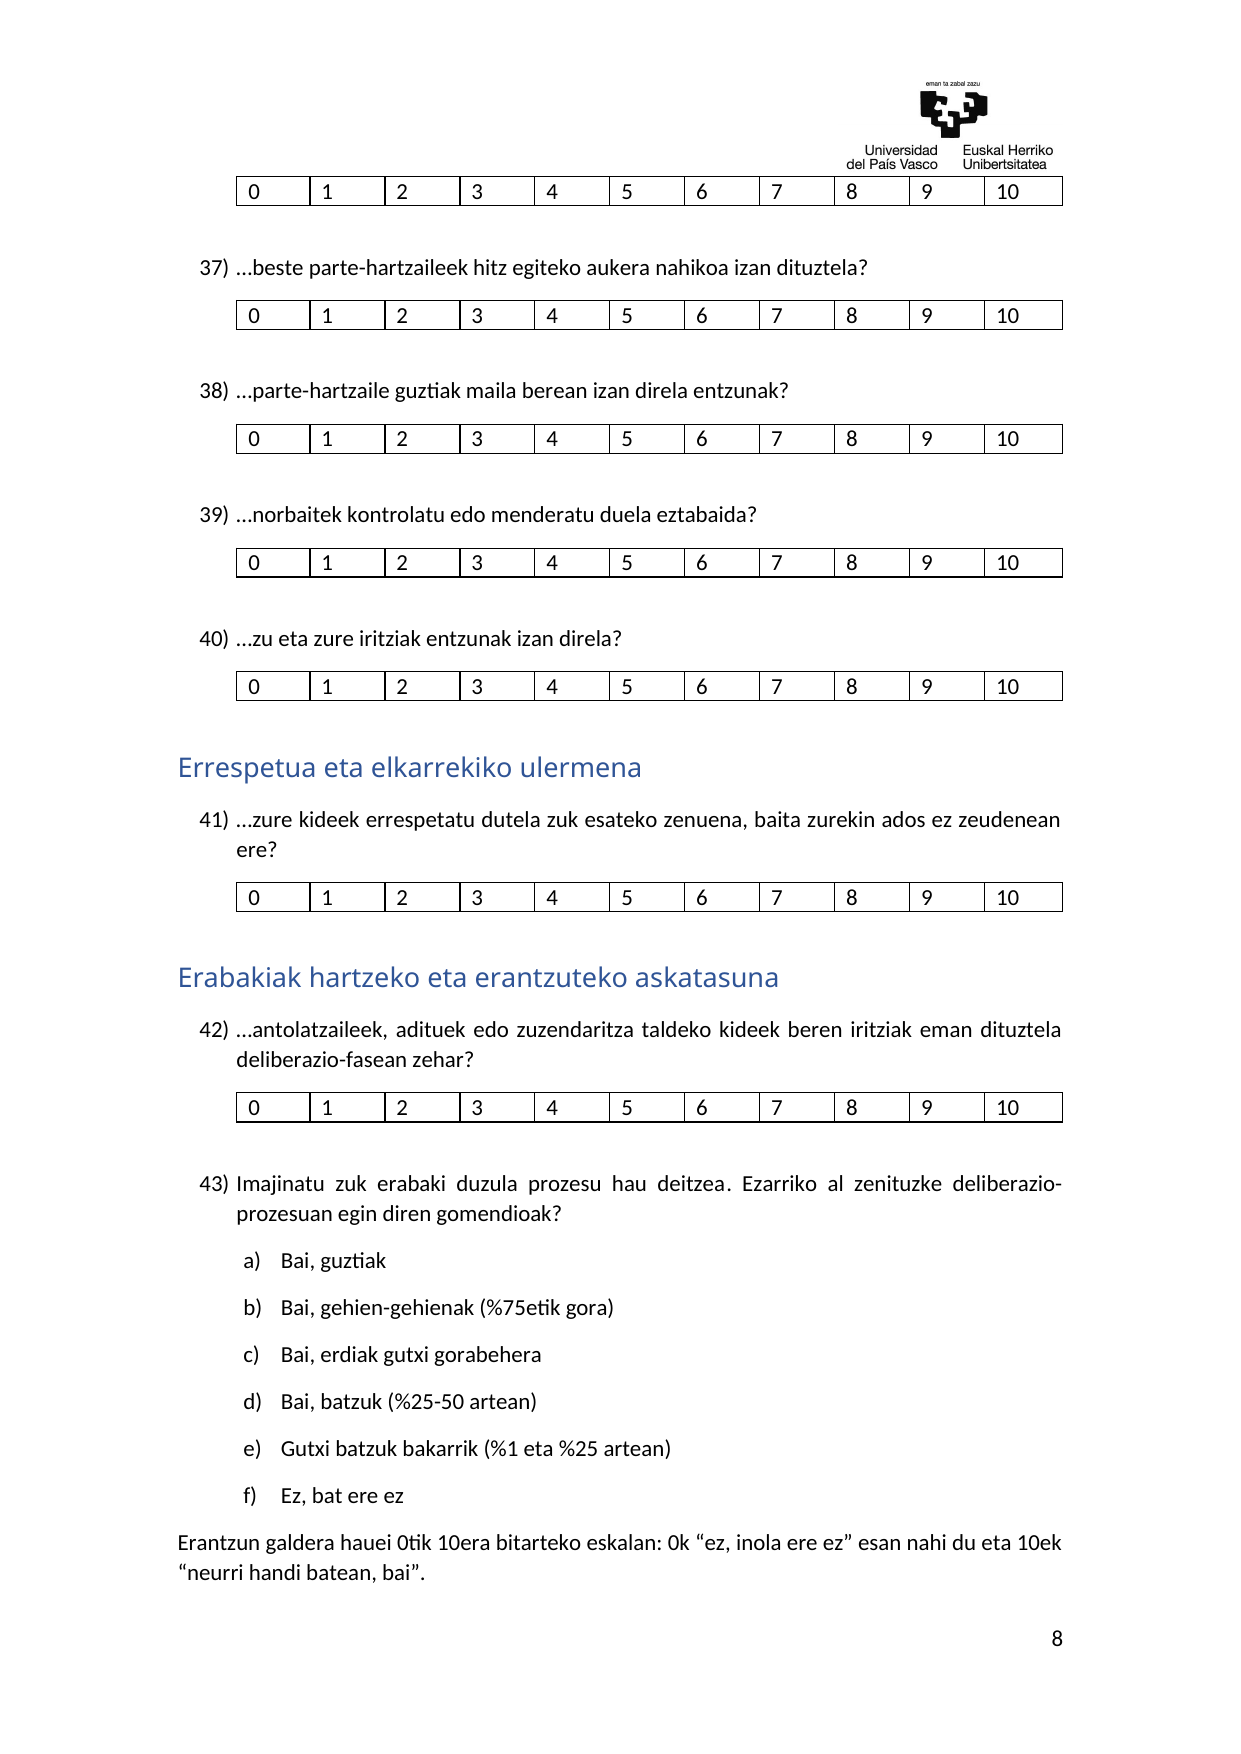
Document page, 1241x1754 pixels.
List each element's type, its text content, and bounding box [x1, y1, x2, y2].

table_header 8 [835, 301, 909, 329]
table_header 9 [910, 1093, 984, 1121]
table_header 10 [985, 177, 1062, 205]
table_header 3 [461, 672, 534, 700]
list Bai, batzuk (%25-50 artean) [243, 1387, 1063, 1415]
table_header 1 [311, 672, 384, 700]
list …zu eta zure iritziak entzunak izan direla? [199, 624, 1063, 652]
table_header 5 [610, 425, 684, 453]
table_header 2 [386, 301, 459, 329]
table_header 3 [461, 549, 534, 576]
table_header 2 [386, 549, 459, 576]
table_header 1 [311, 1093, 384, 1121]
table_header 7 [760, 672, 834, 700]
table_header 6 [685, 883, 759, 911]
list …parte-hartzaile guztiak maila berean izan direla entzunak? [199, 377, 1063, 405]
table_header 7 [760, 549, 834, 576]
table_header 7 [760, 425, 834, 453]
table_header 9 [910, 425, 984, 453]
table_header 6 [685, 177, 759, 205]
table_header 0 [237, 425, 309, 453]
list …beste parte-hartzaileek hitz egiteko aukera nahikoa izan dituztela? [199, 253, 1063, 281]
table_header 5 [610, 549, 684, 576]
table_header 9 [910, 883, 984, 911]
table_header 3 [461, 177, 534, 205]
table_header 8 [835, 177, 909, 205]
table_header 7 [760, 301, 834, 329]
table_header 9 [910, 549, 984, 576]
list Bai, guztiak [243, 1246, 1063, 1274]
table_header 6 [685, 549, 759, 576]
table_header 4 [535, 425, 609, 453]
list Imajinatu zuk erabaki duzula prozesu hau deitzea. Ezarriko al zenituzke deliberazio-prozesuan egin diren gomendioak? [199, 1169, 1063, 1227]
table_header 0 [237, 672, 309, 700]
table_header 7 [760, 177, 834, 205]
table_header 4 [535, 177, 609, 205]
table_header 3 [461, 425, 534, 453]
table_header 8 [835, 883, 909, 911]
table_header 0 [237, 1093, 309, 1121]
table_header 0 [237, 883, 309, 911]
table_header 4 [535, 672, 609, 700]
table_header 1 [311, 425, 384, 453]
table_header 6 [685, 301, 759, 329]
table_header 8 [835, 425, 909, 453]
table_header 10 [985, 549, 1062, 576]
table_header 5 [610, 177, 684, 205]
table_header 5 [610, 672, 684, 700]
list …zure kideek errespetatu dutela zuk esateko zenuena, baita zurekin ados ez zeudenean ere? [199, 805, 1063, 863]
table_header 0 [237, 177, 309, 205]
picture [838, 73, 1064, 176]
table_header 1 [311, 301, 384, 329]
list …antolatzaileek, adituek edo zuzendaritza taldeko kideek beren iritziak eman dituztela deliberazio-fasean zehar? [199, 1015, 1063, 1073]
table_header 9 [910, 301, 984, 329]
table_header 10 [985, 883, 1062, 911]
table_header 3 [461, 883, 534, 911]
list Gutxi batzuk bakarrik (%1 eta %25 artean) [243, 1434, 1063, 1462]
table_header 2 [386, 883, 459, 911]
table_header 2 [386, 1093, 459, 1121]
table_header 7 [760, 883, 834, 911]
table_header 9 [910, 177, 984, 205]
table_header 2 [386, 177, 459, 205]
table_header 3 [461, 1093, 534, 1121]
table_header 1 [311, 549, 384, 576]
table_header 4 [535, 1093, 609, 1121]
table_header 6 [685, 425, 759, 453]
table_header 2 [386, 672, 459, 700]
table_header 10 [985, 1093, 1062, 1121]
table_header 2 [386, 425, 459, 453]
subtitle Errespetua eta elkarrekiko ulermena [177, 748, 1063, 785]
table_header 8 [835, 549, 909, 576]
table_header 1 [311, 883, 384, 911]
list Bai, gehien-gehienak (%75etik gora) [243, 1293, 1063, 1321]
table_header 4 [535, 883, 609, 911]
table_header 10 [985, 672, 1062, 700]
table_header 0 [237, 549, 309, 576]
table_header 10 [985, 301, 1062, 329]
table_header 5 [610, 301, 684, 329]
table_header 9 [910, 672, 984, 700]
list Bai, erdiak gutxi gorabehera [243, 1340, 1063, 1368]
table_header 7 [760, 1093, 834, 1121]
table_header 3 [461, 301, 534, 329]
table_header 0 [237, 301, 309, 329]
table_header 5 [610, 1093, 684, 1121]
table_header 4 [535, 549, 609, 576]
table_header 4 [535, 301, 609, 329]
list Ez, bat ere ez [243, 1481, 1063, 1509]
table_header 5 [610, 883, 684, 911]
list …norbaitek kontrolatu edo menderatu duela eztabaida? [199, 501, 1063, 528]
table_header 6 [685, 1093, 759, 1121]
subtitle Erabakiak hartzeko eta erantzuteko askatasuna [177, 959, 1063, 996]
table_header 6 [685, 672, 759, 700]
table_header 1 [311, 177, 384, 205]
table_header 10 [985, 425, 1062, 453]
table_header 8 [835, 672, 909, 700]
table_header 8 [835, 1093, 909, 1121]
text Erantzun galdera hauei 0tik 10era bitarteko eskalan: 0k “ez, inola ere ez” esan nahi du eta 10ek “neurri handi batean, bai”. [177, 1528, 1063, 1586]
